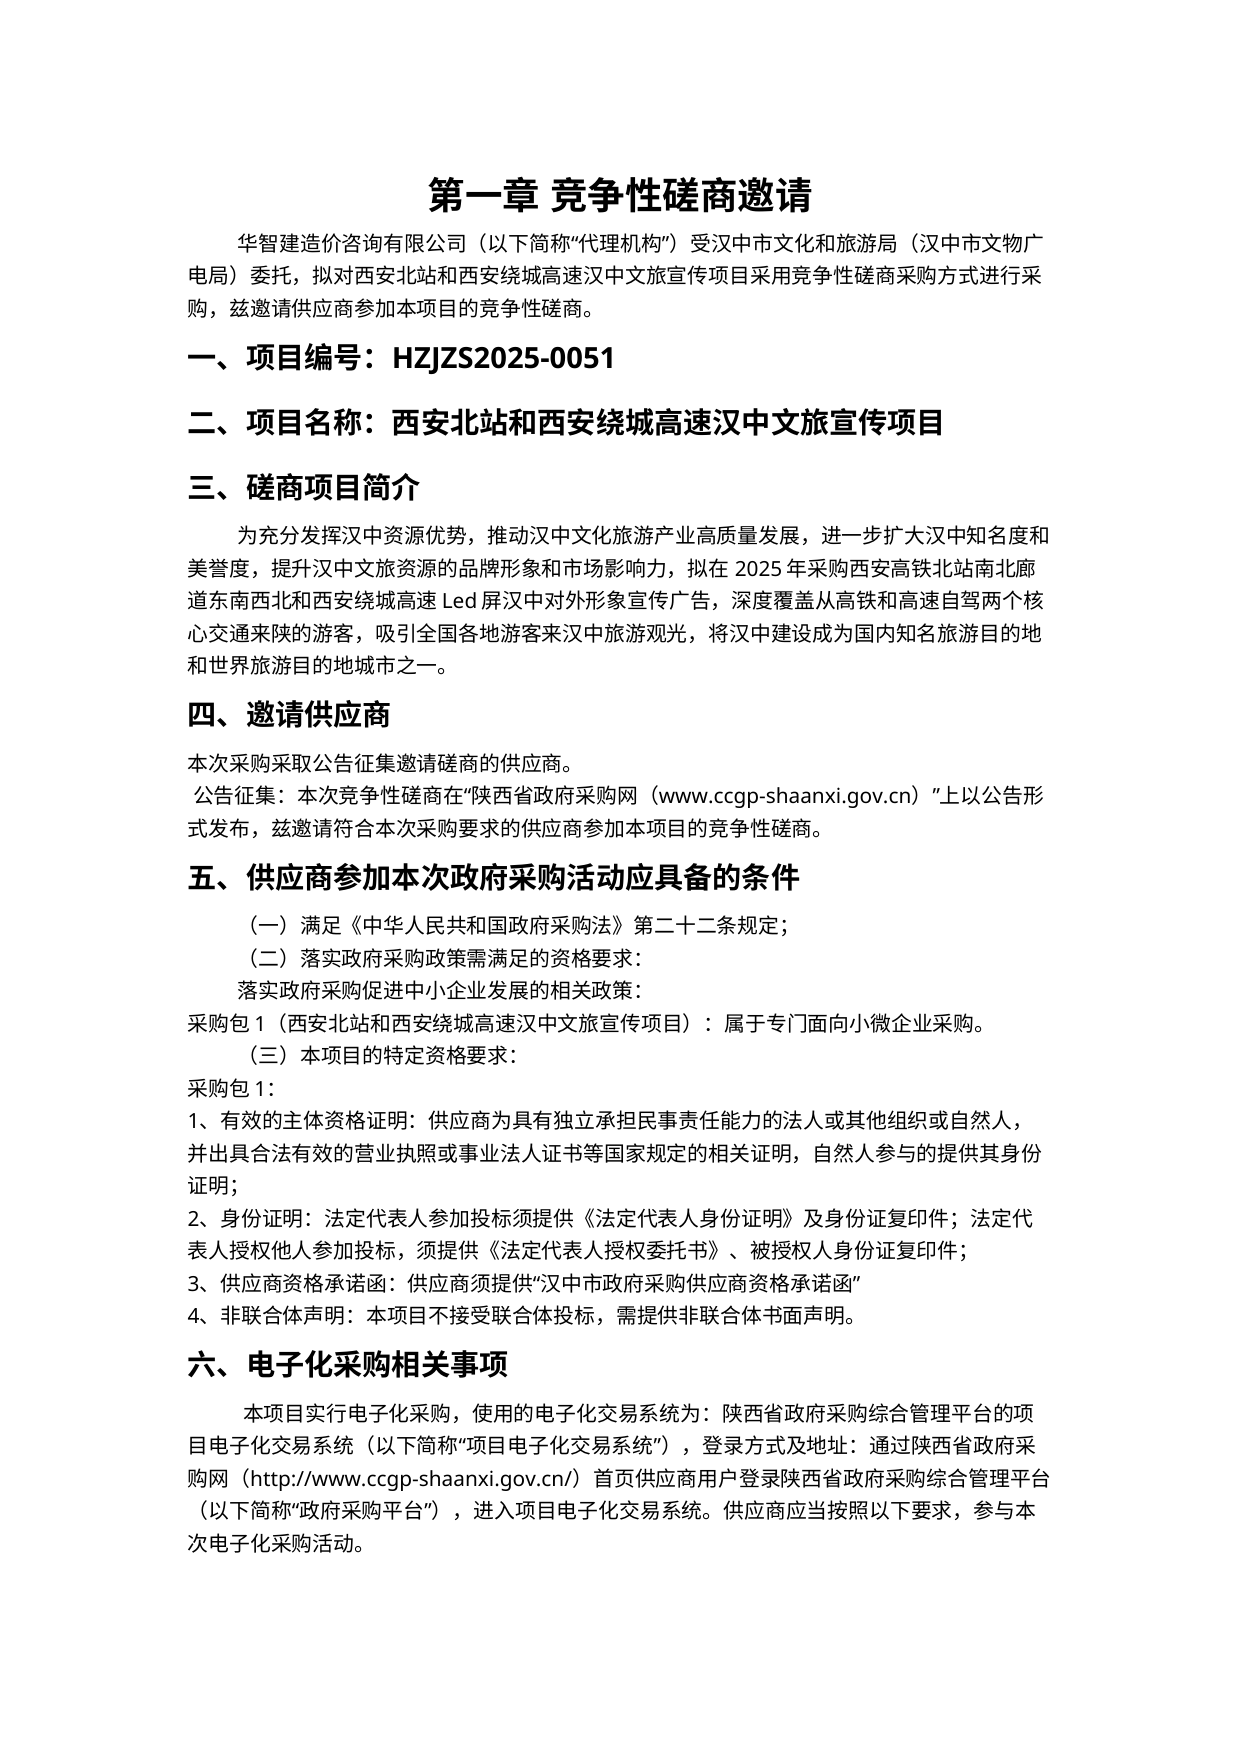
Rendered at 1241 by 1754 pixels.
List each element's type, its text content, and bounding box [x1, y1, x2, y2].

text 本项目实行电子化采购，使用的电子化交易系统为：陕西省政府采购综合管理平台的项目电子化交易系统（以下简称“项目电子化交易系统”），登录方式及地址：通过陕西省政府采购网（http://www.ccgp-shaanxi.gov.cn/）首页供应商用户登录陕西省政府采购综合管理平台（以下简称“政府采购平台”），进入项目电子化交易系统。供应商应当按照以下要求，参与本次电子化采购活动。 [187, 1397, 1053, 1559]
text 采购包1： [187, 1072, 1053, 1104]
text 第一章 竞争性磋商邀请 [187, 162, 1053, 227]
text 公告征集：本次竞争性磋商在“陕西省政府采购网（www.ccgp-shaanxi.gov.cn）”上以公告形式发布，兹邀请符合本次采购要求的供应商参加本项目的竞争性磋商。 [187, 779, 1053, 844]
text 1、有效的主体资格证明：供应商为具有独立承担民事责任能力的法人或其他组织或自然人，并出具合法有效的营业执照或事业法人证书等国家规定的相关证明，自然人参与的提供其身份证明； [187, 1104, 1053, 1202]
text 六、电子化采购相关事项 [187, 1332, 1053, 1397]
text （一）满足《中华人民共和国政府采购法》第二十二条规定； [187, 909, 1053, 942]
text 落实政府采购促进中小企业发展的相关政策： [187, 974, 1053, 1007]
text （三）本项目的特定资格要求： [187, 1039, 1053, 1072]
text 3、供应商资格承诺函：供应商须提供“汉中市政府采购供应商资格承诺函” [187, 1267, 1053, 1299]
text 华智建造价咨询有限公司（以下简称“代理机构”）受汉中市文化和旅游局（汉中市文物广电局）委托，拟对西安北站和西安绕城高速汉中文旅宣传项目采用竞争性磋商采购方式进行采购，兹邀请供应商参加本项目的竞争性磋商。 [187, 227, 1053, 324]
text 五、供应商参加本次政府采购活动应具备的条件 [187, 844, 1053, 909]
text 二、项目名称：西安北站和西安绕城高速汉中文旅宣传项目 [187, 389, 1053, 454]
text 一、项目编号：HZJZS2025-0051 [187, 324, 1053, 389]
text 四、邀请供应商 [187, 682, 1053, 747]
text 4、非联合体声明：本项目不接受联合体投标，需提供非联合体书面声明。 [187, 1299, 1053, 1332]
text 三、磋商项目简介 [187, 454, 1053, 519]
text 为充分发挥汉中资源优势，推动汉中文化旅游产业高质量发展，进一步扩大汉中知名度和美誉度，提升汉中文旅资源的品牌形象和市场影响力，拟在 2025年采购西安高铁北站南北廊道东南西北和西安绕城高速Led屏汉中对外形象宣传广告，深度覆盖从高铁和高速自驾两个核心交通来陕的游客，吸引全国各地游客来汉中旅游观光，将汉中建设成为国内知名旅游目的地和世界旅游目的地城市之一。 [187, 519, 1053, 682]
text （二）落实政府采购政策需满足的资格要求： [187, 942, 1053, 974]
text 2、身份证明：法定代表人参加投标须提供《法定代表人身份证明》及身份证复印件；法定代表人授权他人参加投标，须提供《法定代表人授权委托书》、被授权人身份证复印件； [187, 1202, 1053, 1267]
text 采购包1（西安北站和西安绕城高速汉中文旅宣传项目）：属于专门面向小微企业采购。 [187, 1007, 1053, 1039]
text 本次采购采取公告征集邀请磋商的供应商。 [187, 747, 1053, 779]
